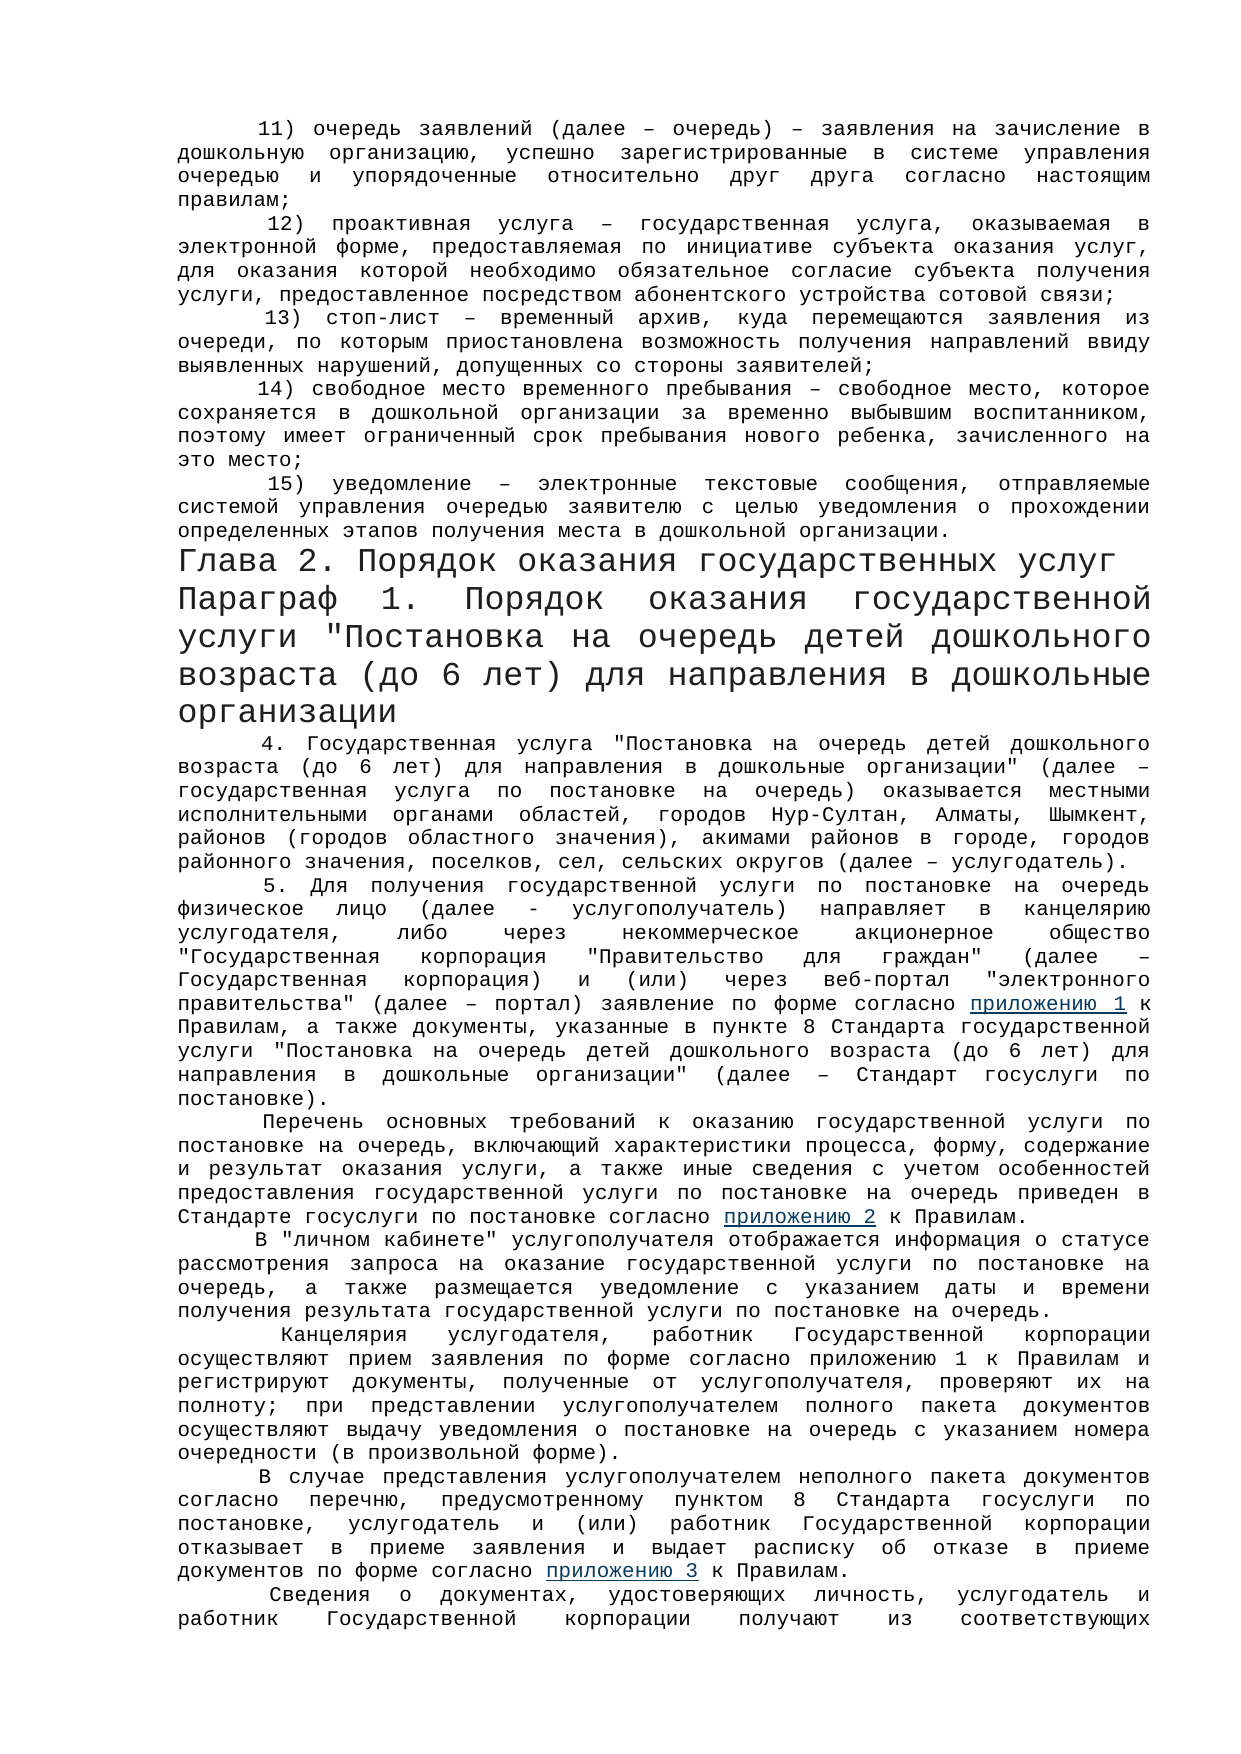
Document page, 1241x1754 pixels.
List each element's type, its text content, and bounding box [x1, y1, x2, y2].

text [177, 1584, 1152, 1631]
text 12) проактивная услуга – государственная услуга, оказываемая в электронной форме, предоставляемая по инициативе субъекта оказания услуг, для оказания которой необходимо обязательное согласие субъекта получения услуги, предоставленное посредством абонентского устройства сотовой связи; [177, 213, 1152, 307]
text 15) уведомление – электронные текстовые сообщения, отправляемые системой управления очередью заявителю с целью уведомления о прохождении определенных этапов получения места в дошкольной организации. [177, 473, 1152, 544]
text Параграф 1. Порядок оказания государственной услуги "Постановка на очередь детей дошкольного возраста (до 6 лет) для направления в дошкольные организации [177, 582, 1152, 733]
text 13) стоп-лист – временный архив, куда перемещаются заявления из очереди, по которым приостановлена возможность получения направлений ввиду выявленных нарушений, допущенных со стороны заявителей; [177, 307, 1152, 378]
text Перечень основных требований к оказанию государственной услуги по постановке на очередь, включающий характеристики процесса, форму, содержание и результат оказания услуги, а также иные сведения с учетом особенностей предоставления государственной услуги по постановке на очередь приведен в Стандарте госуслуги по постановке согласно приложению 2 к Правилам. [177, 1111, 1152, 1229]
text 11) очередь заявлений (далее – очередь) – заявления на зачисление в дошкольную организацию, успешно зарегистрированные в системе управления очередью и упорядоченные относительно друг друга согласно настоящим правилам; [177, 118, 1152, 213]
text 14) свободное место временного пребывания – свободное место, которое сохраняется в дошкольной организации за временно выбывшим воспитанником, поэтому имеет ограниченный срок пребывания нового ребенка, зачисленного на это место; [177, 378, 1152, 473]
text 4. Государственная услуга "Постановка на очередь детей дошкольного возраста (до 6 лет) для направления в дошкольные организации" (далее – государственная услуга по постановке на очередь) оказывается местными исполнительными органами областей, городов Нур-Султан, Алматы, Шымкент, районов (городов областного значения), акимами районов в городе, городов районного значения, поселков, сел, сельских округов (далее – услугодатель). [177, 733, 1152, 875]
text Глава 2. Порядок оказания государственных услуг [177, 544, 1152, 582]
text В случае представления услугополучателем неполного пакета документов согласно перечню, предусмотренному пунктом 8 Стандарта госуслуги по постановке, услугодатель и (или) работник Государственной корпорации отказывает в приеме заявления и выдает расписку об отказе в приеме документов по форме согласно приложению 3 к Правилам. [177, 1466, 1152, 1584]
text В "личном кабинете" услугополучателя отображается информация о статусе рассмотрения запроса на оказание государственной услуги по постановке на очередь, а также размещается уведомление с указанием даты и времени получения результата государственной услуги по постановке на очередь. [177, 1229, 1152, 1324]
text 5. Для получения государственной услуги по постановке на очередь физическое лицо (далее - услугополучатель) направляет в канцелярию услугодателя, либо через некоммерческое акционерное общество "Государственная корпорация "Правительство для граждан" (далее – Государственная корпорация) и (или) через веб-портал "электронного правительства" (далее – портал) заявление по форме согласно приложению 1 к Правилам, а также документы, указанные в пункте 8 Стандарта государственной услуги "Постановка на очередь детей дошкольного возраста (до 6 лет) для направления в дошкольные организации" (далее – Стандарт госуслуги по постановке). [177, 875, 1152, 1111]
text Канцелярия услугодателя, работник Государственной корпорации осуществляют прием заявления по форме согласно приложению 1 к Правилам и регистрируют документы, полученные от услугополучателя, проверяют их на полноту; при представлении услугополучателем полного пакета документов осуществляют выдачу уведомления о постановке на очередь с указанием номера очередности (в произвольной форме). [177, 1324, 1152, 1466]
